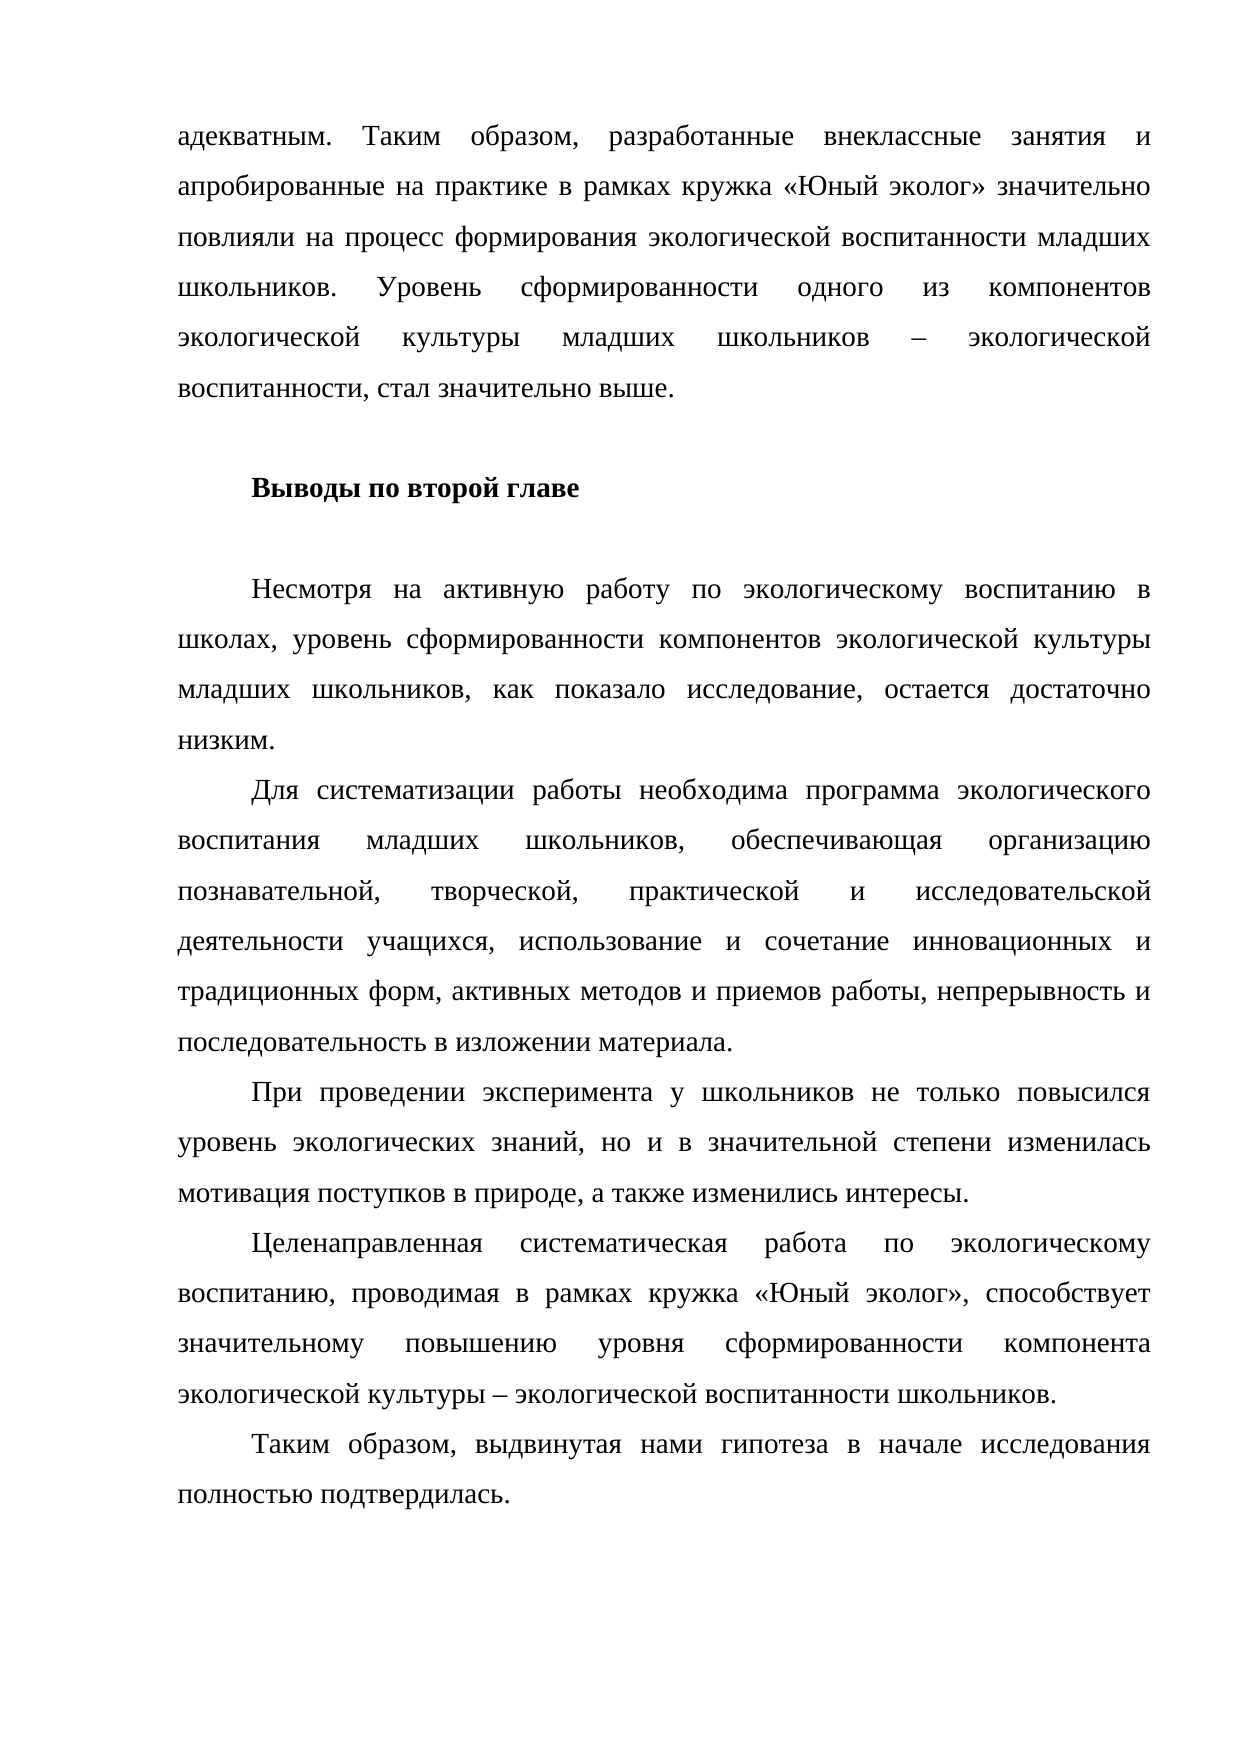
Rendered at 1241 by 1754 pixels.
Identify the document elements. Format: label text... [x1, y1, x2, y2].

text Несмотря на активную работу по экологическому воспитанию в школах, уровень сформированности компонентов экологической культуры младших школьников, как показало исследование, остается достаточно низким. [177, 571, 1152, 755]
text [177, 118, 1152, 403]
text При проведении эксперимента у школьников не только повысился уровень экологических знаний, но и в значительной степени изменилась мотивация поступков в природе, а также изменились интересы. [177, 1074, 1152, 1208]
text Целенаправленная систематическая работа по экологическому воспитанию, проводимая в рамках кружка «Юный эколог», способствует значительному повышению уровня сформированности компонента экологической культуры – экологической воспитанности школьников. [177, 1225, 1152, 1409]
text Таким образом, выдвинутая нами гипотеза в начале исследования полностью подтвердилась. [177, 1426, 1152, 1510]
text Для систематизации работы необходима программа экологического воспитания младших школьников, обеспечивающая организацию познавательной, творческой, практической и исследовательской деятельности учащихся, использование и сочетание инновационных и традиционных форм, активных методов и приемов работы, непрерывность и последовательность в изложении материала. [177, 772, 1152, 1057]
text Выводы по второй главе [177, 470, 1152, 504]
